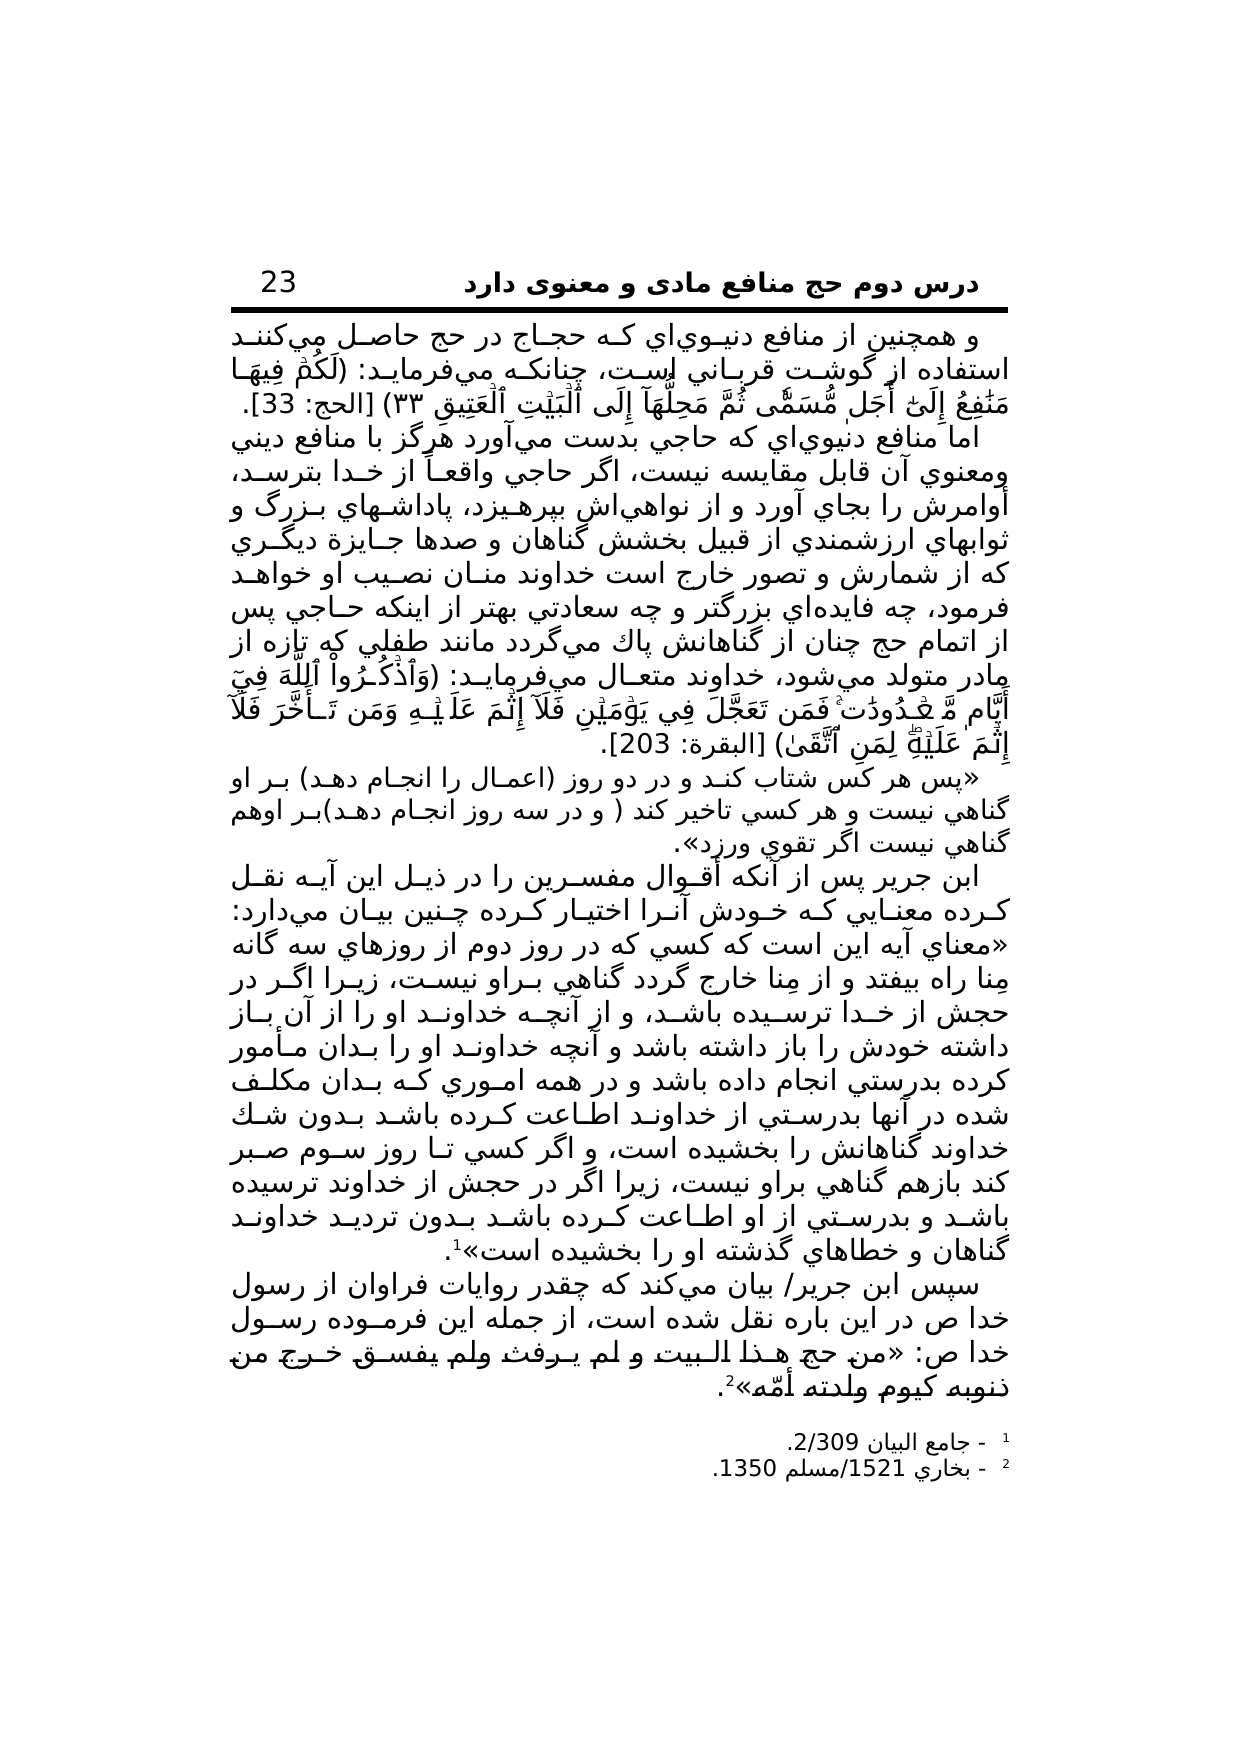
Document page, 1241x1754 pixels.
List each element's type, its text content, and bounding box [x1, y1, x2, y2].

text سپس ابن جرير/ بيان مي‌كند كه چقدر روايات فراوان از رسول خدا ص در اين باره نقل شده است، از جمله اين فرموده رسول خدا ص: «من حج هذا البيت و لم يرفث ولم يفسق خرج من ذنوبه كيوم ولدته أمّه». [230, 1267, 1010, 1403]
text اما منافع دنيوي‌اي كه حاجي بدست مي‌آورد هرگز با منافع ديني ومعنوي آن قابل مقايسه نيست، اگر حاجي واقعاً از خدا بترسد، أوامرش را بجاي آورد و از نواهي‌اش بپرهيزد، پاداشهاي بزرگ و ثوابهاي ارزشمندي از قبيل بخشش گناهان و صدها جايزة ديگري كه از شمارش و تصور خارج است خداوند منان نصيب او خواهد فرمود، چه فايده‌اي بزرگتر و چه سعادتي بهتر از اينكه حاجي پس از اتمام حج چنان از گناهانش پاك مي‌گردد مانند طفلي كه تازه از مادر متولد مي‌شود، خداوند متعال مي‌فرمايد: ﴿وَٱذۡكُرُواْ ٱللَّهَ فِيٓ أَيَّامٖ مَّعۡدُودَٰتٖۚ فَمَن تَعَجَّلَ فِي يَوۡمَيۡنِ فَلَآ إِثۡمَ عَلَيۡهِ وَمَن تَأَخَّرَ فَلَآ إِثۡمَ عَلَيۡهِۖ لِمَنِ ٱتَّقَىٰ﴾ [البقرة: 203]. [230, 420, 1010, 760]
text «پس هر كس شتاب كند و در دو روز (اعمال را انجام دهد) بر او گناهي نيست و هر كسي تاخير كند ( و در سه روز انجام دهد)بر اوهم گناهي نيست اگر تقوي ورزد». [230, 760, 1010, 859]
text و همچنين از منافع دنيوي‌اي كه حجاج در حج حاصل مي‌كنند استفاده از گوشت قرباني است، چنانكه مي‌فرمايد: ﴿لَكُمۡ فِيهَا مَنَٰفِعُ إِلَىٰٓ أَجَلٖ مُّسَمّٗى ثُمَّ مَحِلُّهَآ إِلَى ٱلۡبَيۡتِ ٱلۡعَتِيقِ ٣٣﴾ [الحج: 33]. [230, 318, 1010, 420]
text ابن جرير پس از آنكه أقوال مفسرين را در ذيل اين آيه نقل كرده معنايي كه خودش آنرا اختيار كرده چنين بيان مي‌دارد: «معناي آيه اين است كه كسي كه در روز دوم از روز‌هاي سه گانه مِنا راه بيفتد و از مِنا خارج گردد گناهي براو نيست، زيرا اگر در حجش از خدا ترسيده باشد، و از آنچه خداوند او را از آن باز داشته خودش را باز داشته باشد و آنچه خداوند او را بدان مأمور كرده بدرستي انجام داده باشد و در همه اموري كه بدان مكلف شده در آنها بدرستي از خداوند اطاعت كرده باشد بدون شك خداوند گناهانش را بخشيده است، و اگر كسي تا روز سوم صبر كند بازهم گناهي براو نيست، زيرا اگر در حجش از خداوند ترسيده باشد و بدرستي از او اطاعت كرده باشد بدون ترديد خداوند گناهان و خطاهاي گذشته او را بخشيده است». [230, 859, 1010, 1267]
